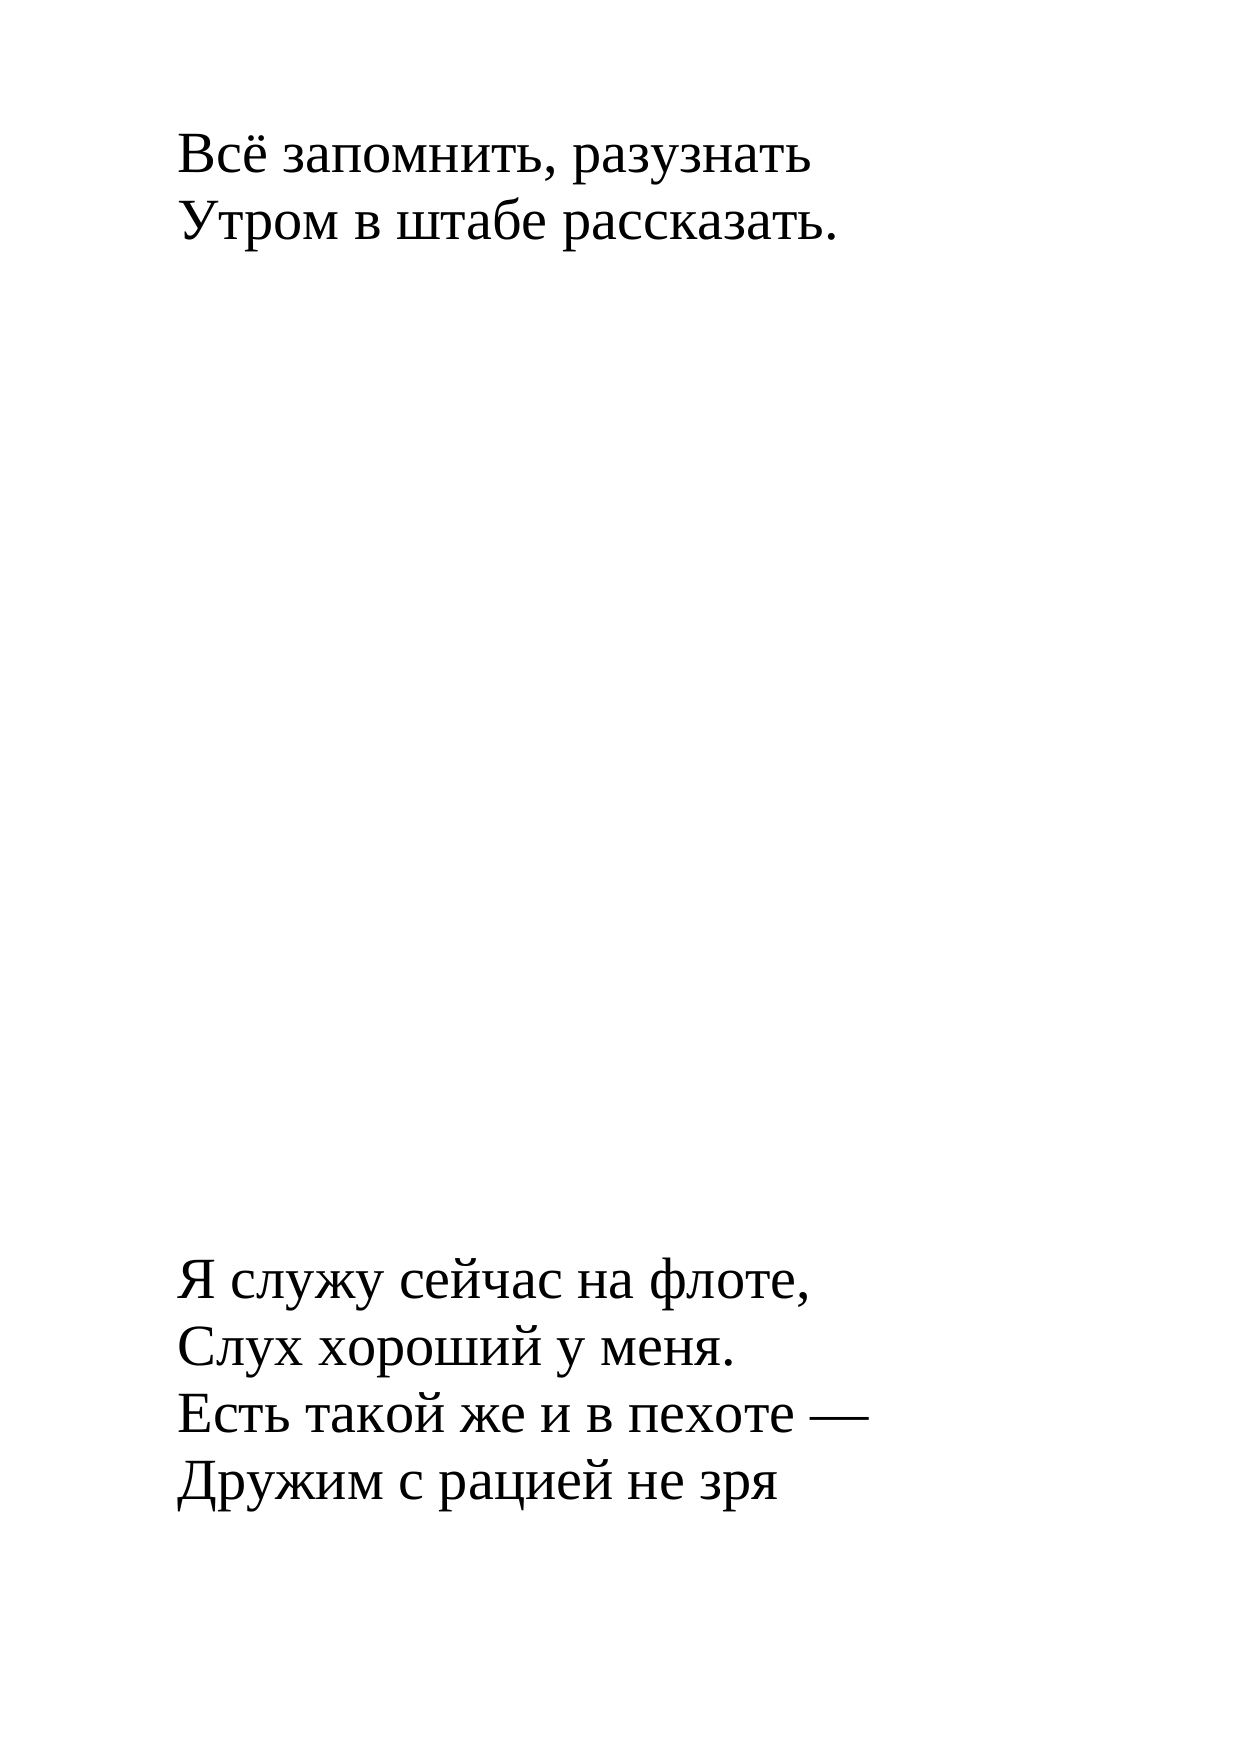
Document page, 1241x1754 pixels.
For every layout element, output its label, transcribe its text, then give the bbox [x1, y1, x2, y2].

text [177, 118, 1152, 252]
text Я служу сейчас на флоте, Слух хороший у меня. Есть такой же и в пехоте — Дружим с рацией не зря [177, 1244, 1152, 1512]
